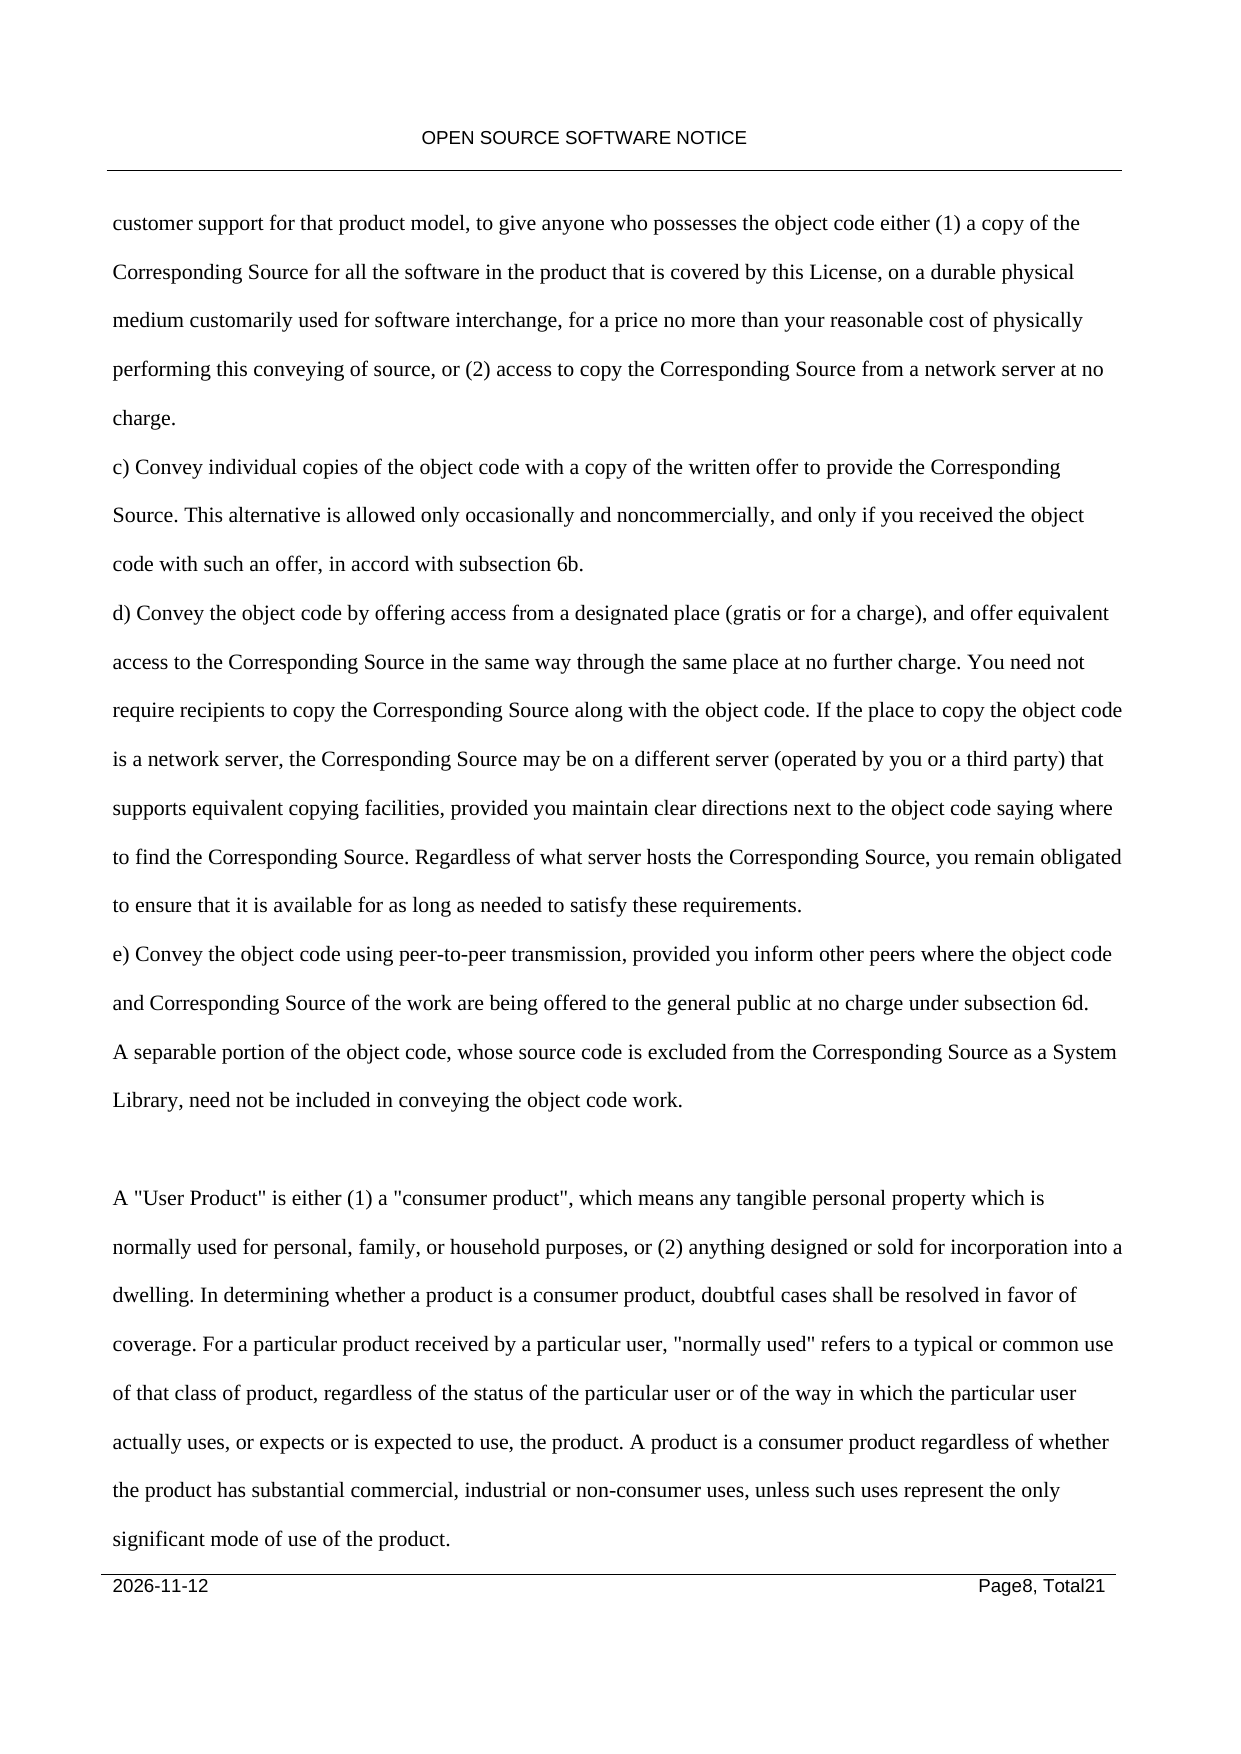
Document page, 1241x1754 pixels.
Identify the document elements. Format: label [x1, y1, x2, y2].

text [112, 206, 1128, 1555]
